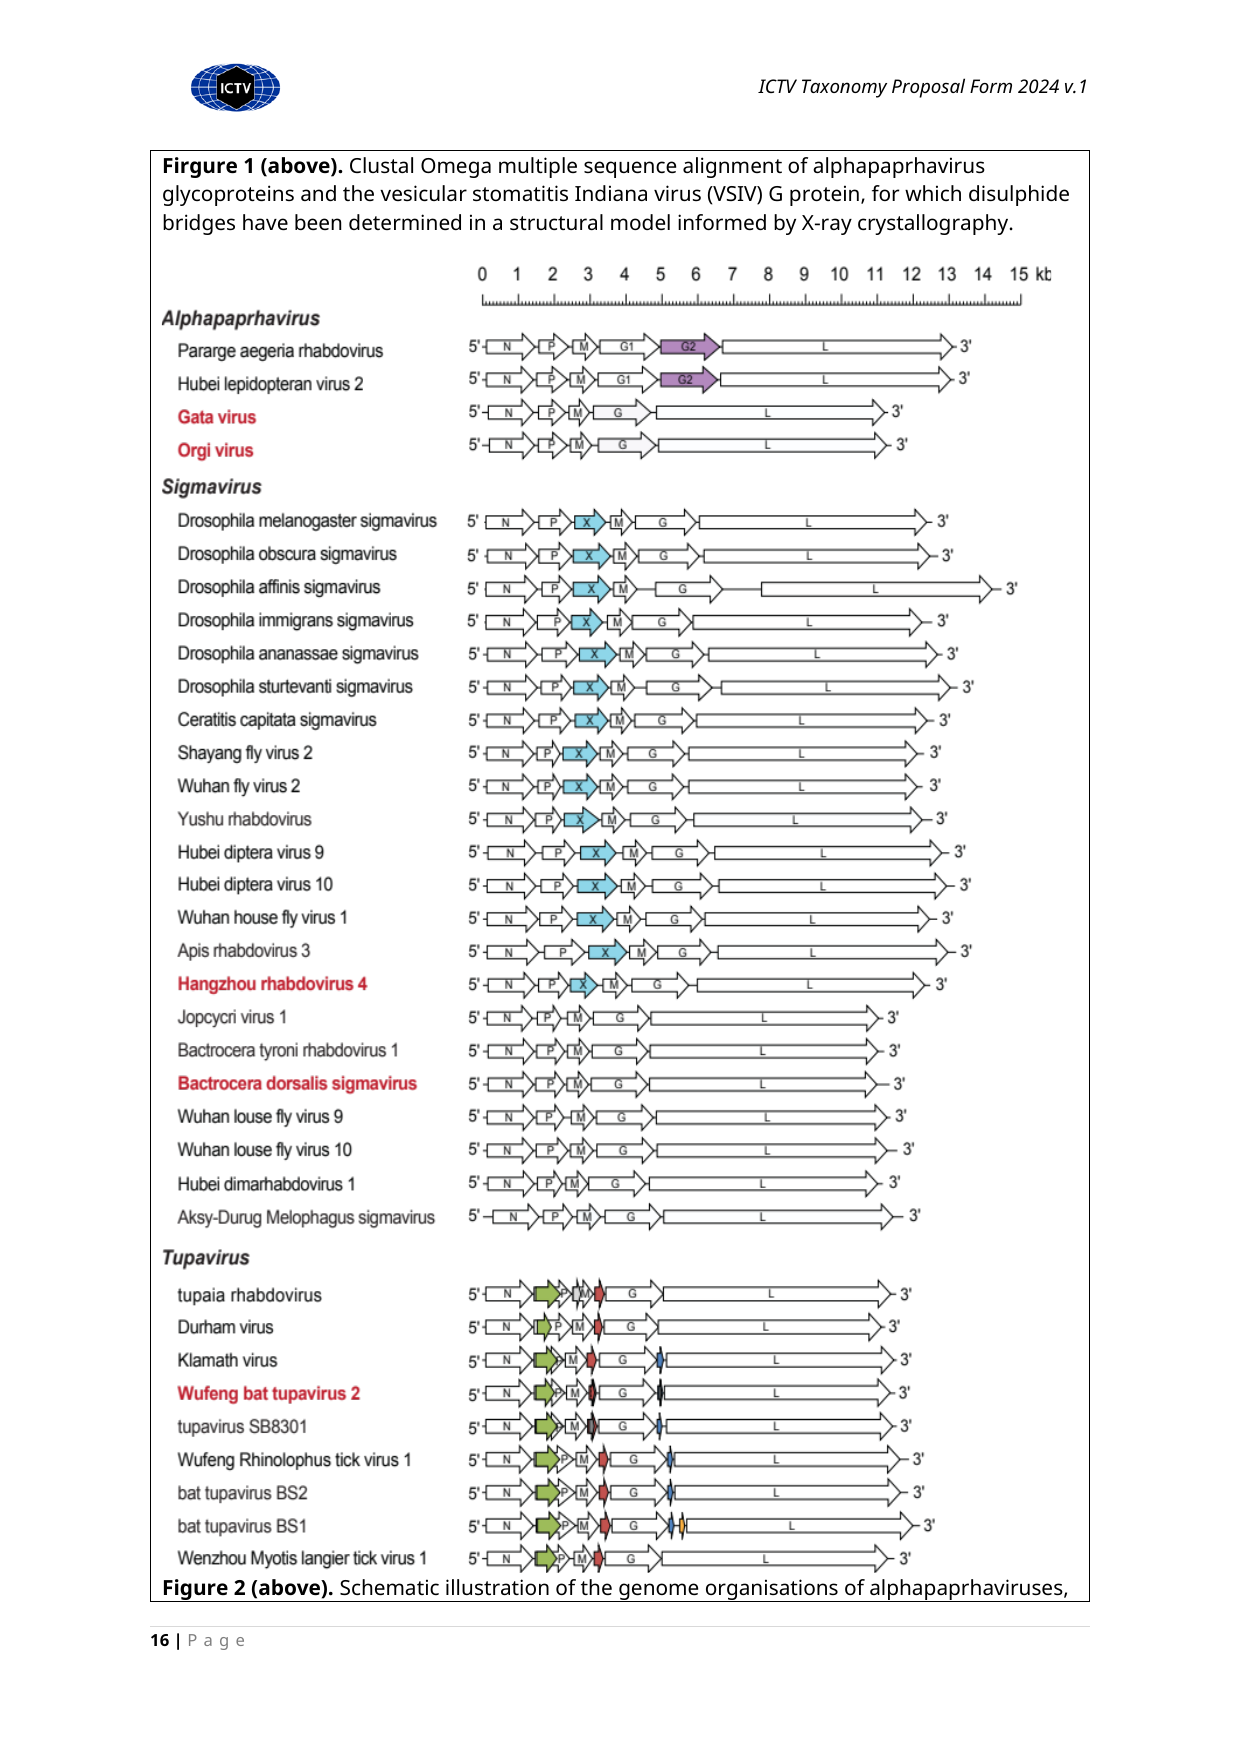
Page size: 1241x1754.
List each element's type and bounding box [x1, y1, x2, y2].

table_header [151, 151, 1089, 1601]
picture [190, 56, 282, 113]
